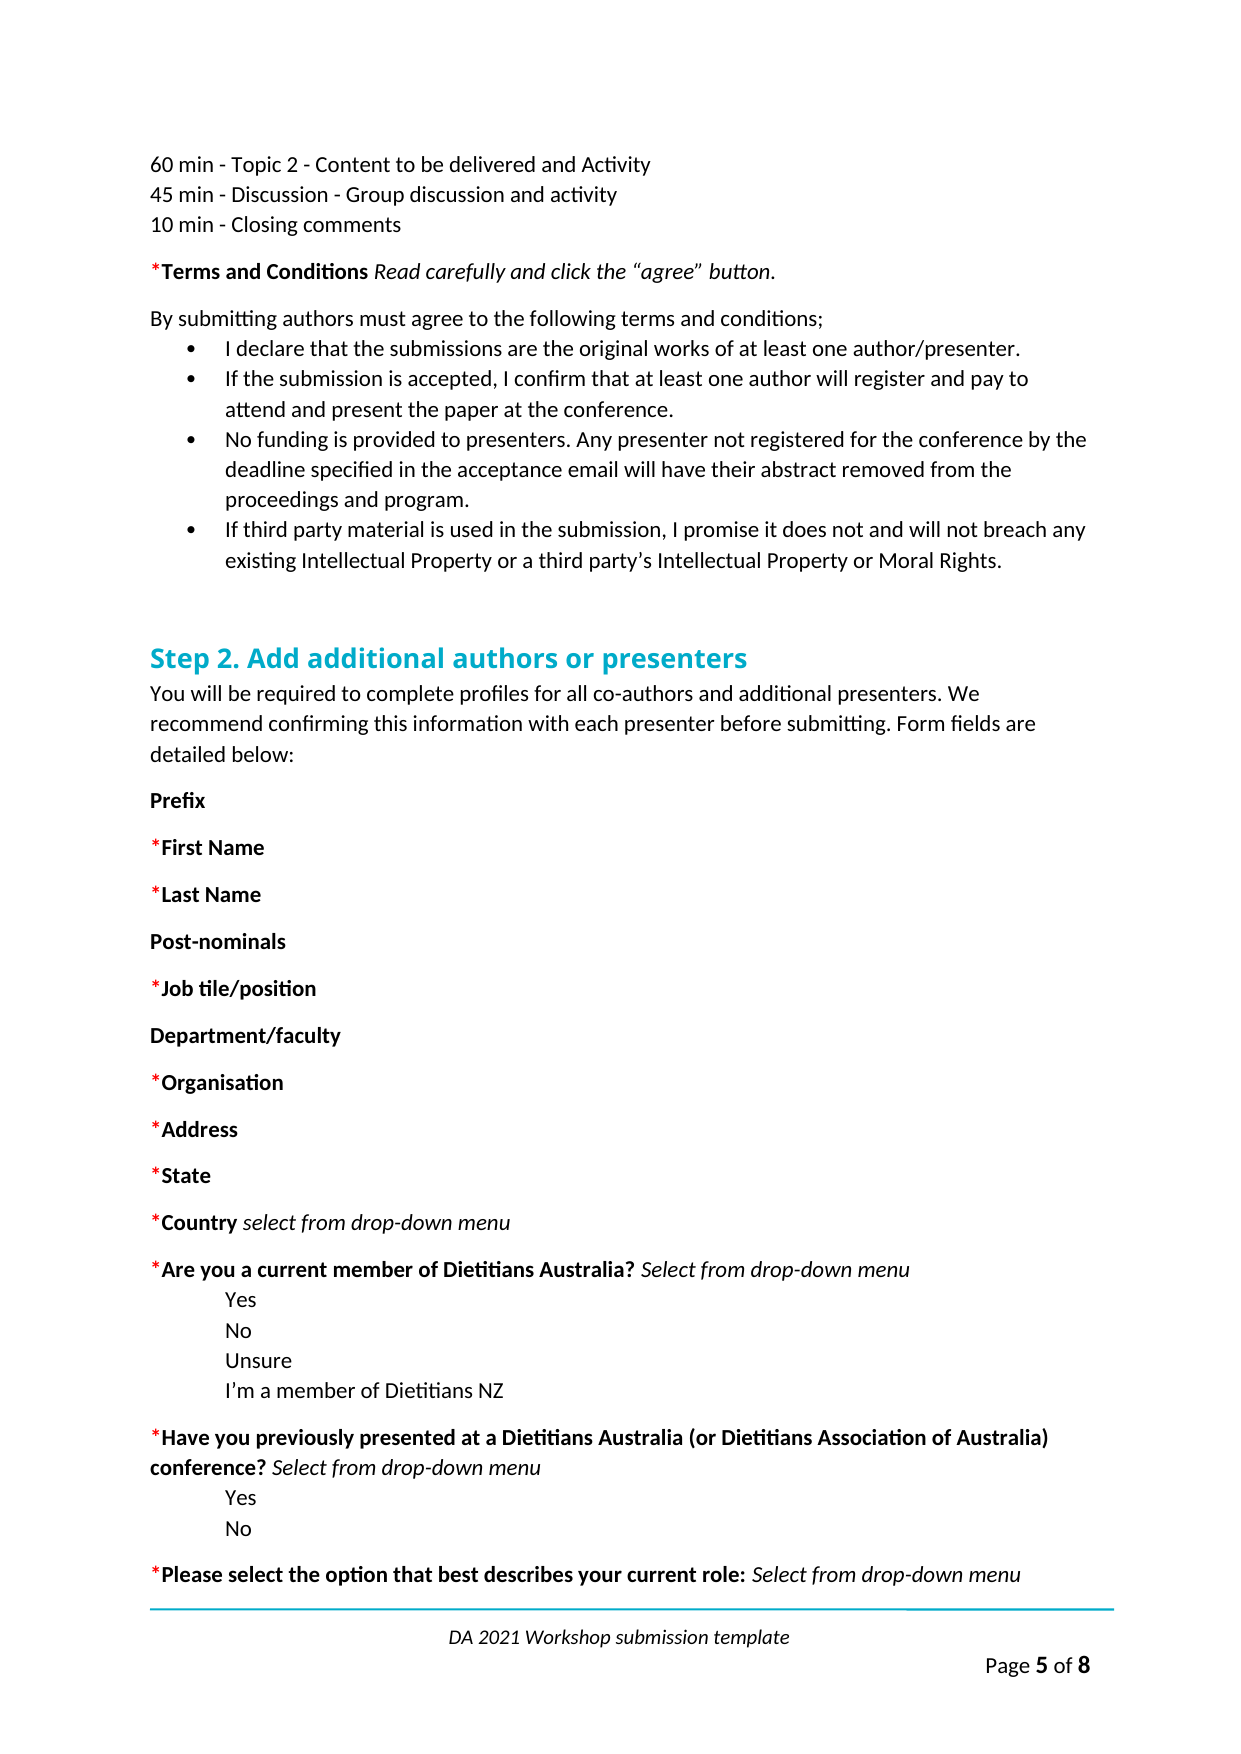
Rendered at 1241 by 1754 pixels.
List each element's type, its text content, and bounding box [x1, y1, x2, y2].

list No funding is provided to presenters. Any presenter not registered for the conference by the deadline specified in the acceptance email will have their abstract removed from the proceedings and program. [187, 425, 1090, 513]
text I’m a member of Dietitians NZ [150, 1376, 1090, 1404]
subtitle Step 2. Add additional authors or presenters [150, 639, 1090, 676]
text 45 min - Discussion - Group discussion and activity [150, 180, 1090, 208]
text *Have you previously presented at a Dietitians Australia (or Dietitians Association of Australia) conference? Select from drop-down menu [150, 1423, 1090, 1481]
text No [150, 1316, 1090, 1344]
text Department/faculty [150, 1021, 1090, 1049]
text Unsure [150, 1346, 1090, 1374]
text *Terms and Conditions Read carefully and click the “agree” button. [150, 257, 1090, 285]
text *Address [150, 1115, 1090, 1143]
text Yes [150, 1286, 1090, 1314]
text You will be required to complete profiles for all co-authors and additional presenters. We recommend confirming this information with each presenter before submitting. Form fields are detailed below: [150, 679, 1090, 768]
list I declare that the submissions are the original works of at least one author/presenter. [187, 334, 1090, 362]
text Yes [150, 1483, 1090, 1512]
text *Organisation [150, 1068, 1090, 1096]
list If third party material is used in the submission, I promise it does not and will not breach any existing Intellectual Property or a third party’s Intellectual Property or Moral Rights. [187, 516, 1090, 574]
text 10 min - Closing comments [150, 210, 1090, 238]
text *Country select from drop-down menu [150, 1208, 1090, 1237]
text *Job tile/position [150, 974, 1090, 1002]
text *First Name [150, 833, 1090, 862]
list If the submission is accepted, I confirm that at least one author will register and pay to attend and present the paper at the conference. [187, 364, 1090, 423]
text By submitting authors must agree to the following terms and conditions; [150, 304, 1090, 332]
text Post-nominals [150, 927, 1090, 955]
text No [150, 1514, 1090, 1542]
text *State [150, 1162, 1090, 1190]
text 60 min - Topic 2 - Content to be delivered and Activity [150, 150, 1090, 178]
text *Please select the option that best describes your current role: Select from drop-down menu [150, 1561, 1090, 1589]
text *Are you a current member of Dietitians Australia? Select from drop-down menu [150, 1255, 1090, 1283]
text *Last Name [150, 880, 1090, 908]
text Prefix [150, 787, 1090, 815]
